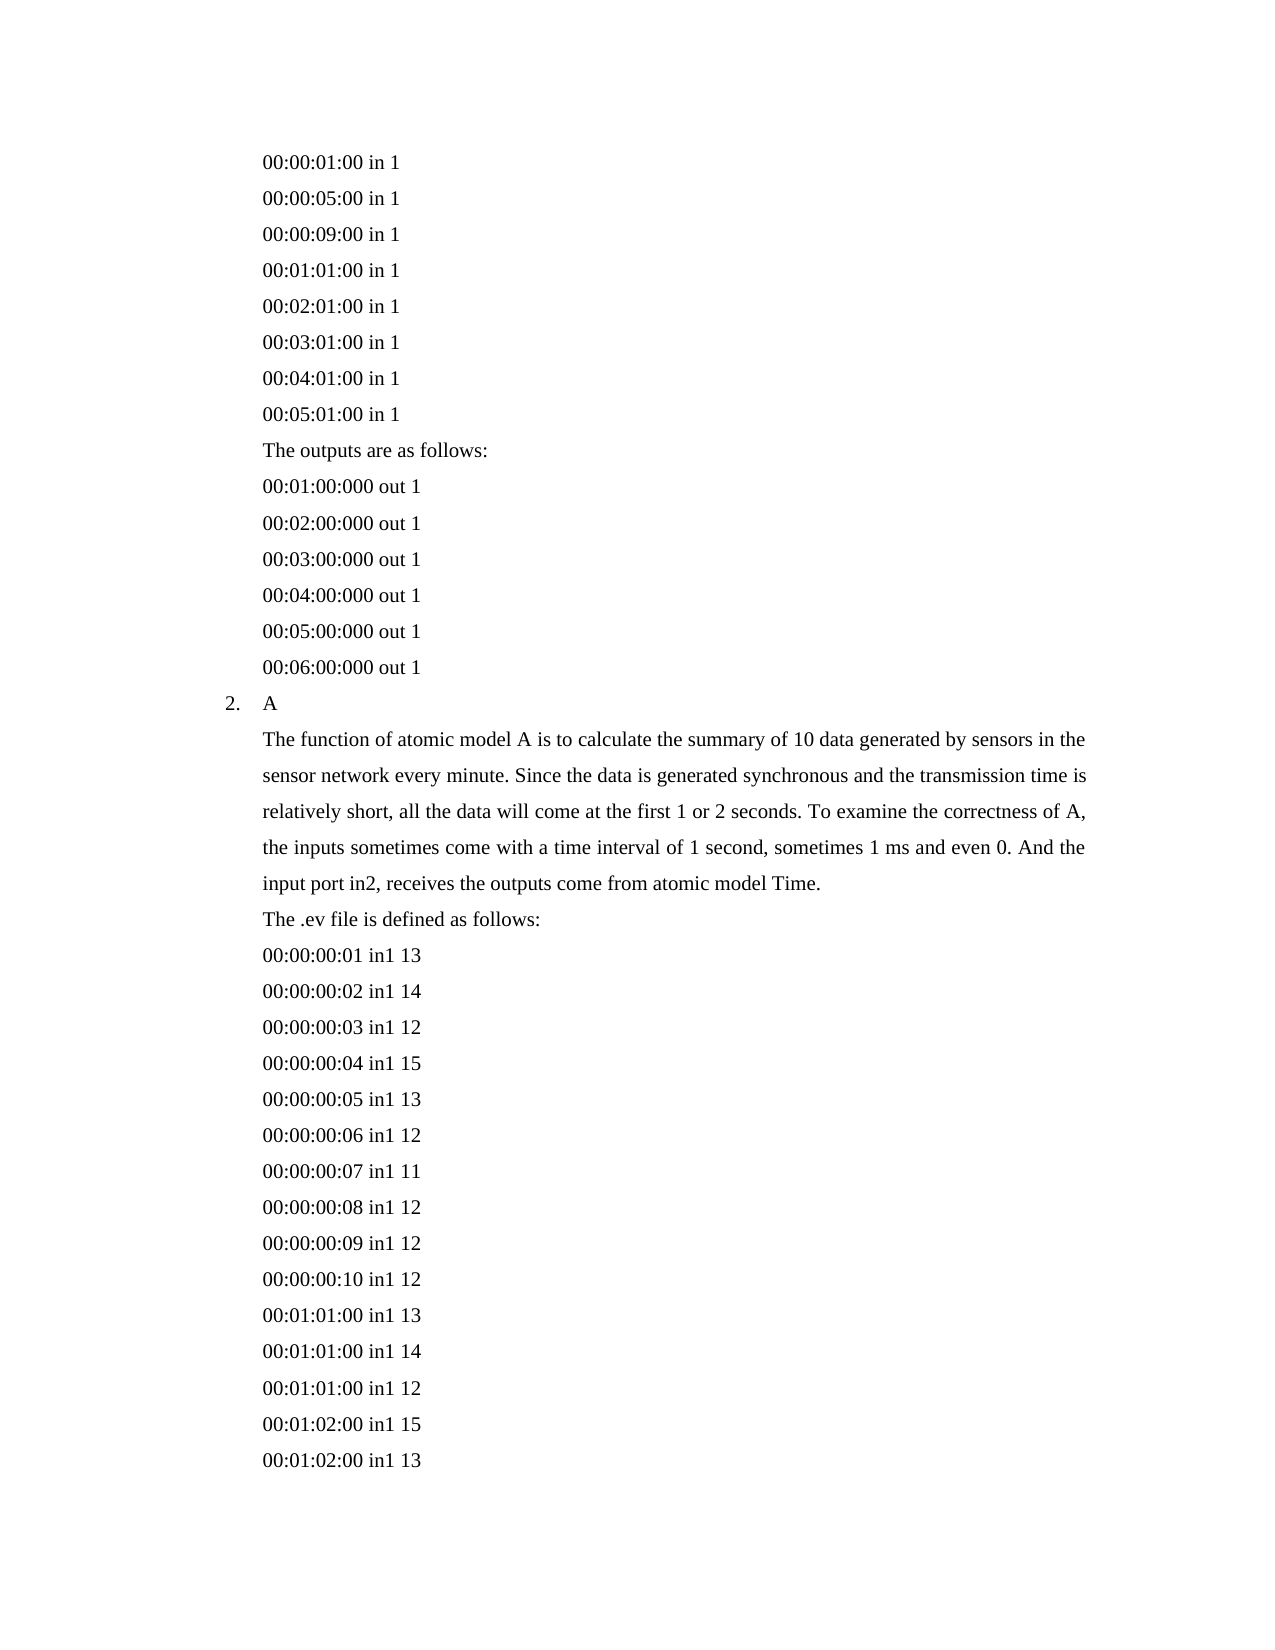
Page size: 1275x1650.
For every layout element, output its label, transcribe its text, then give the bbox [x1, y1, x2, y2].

text 00:00:00:05 in1 13 [262, 1087, 1087, 1111]
text 00:01:01:00 in1 14 [262, 1339, 1087, 1363]
text 00:01:01:00 in1 12 [262, 1375, 1087, 1399]
text The .ev file is defined as follows: [262, 907, 1087, 931]
text 00:04:01:00 in 1 [262, 366, 1087, 390]
text 00:00:00:09 in1 12 [262, 1231, 1087, 1255]
list A [225, 691, 1087, 715]
text 00:01:01:00 in1 13 [262, 1303, 1087, 1327]
text The function of atomic model A is to calculate the summary of 10 data generated by sensors in the sensor network every minute. Since the data is generated synchronous and the transmission time is relatively short, all the data will come at the first 1 or 2 seconds. To examine the correctness of A, the inputs sometimes come with a time interval of 1 second, sometimes 1 ms and even 0. And the input port in2, receives the outputs come from atomic model Time. [262, 727, 1087, 895]
text 00:00:00:06 in1 12 [262, 1123, 1087, 1147]
text 00:02:01:00 in 1 [262, 294, 1087, 318]
text 00:00:01:00 in 1 [262, 150, 1087, 174]
text 00:05:01:00 in 1 [262, 402, 1087, 426]
text 00:03:01:00 in 1 [262, 330, 1087, 354]
text 00:01:02:00 in1 15 [262, 1411, 1087, 1436]
text 00:04:00:000 out 1 [262, 582, 1087, 607]
text 00:02:00:000 out 1 [262, 510, 1087, 534]
text 00:00:05:00 in 1 [262, 186, 1087, 210]
text The outputs are as follows: [262, 438, 1087, 462]
text 00:00:00:10 in1 12 [262, 1267, 1087, 1291]
text 00:00:09:00 in 1 [262, 222, 1087, 246]
text 00:01:00:000 out 1 [262, 474, 1087, 498]
text 00:00:00:03 in1 12 [262, 1015, 1087, 1039]
text 00:01:02:00 in1 13 [262, 1447, 1087, 1472]
text 00:00:00:08 in1 12 [262, 1195, 1087, 1219]
text 00:00:00:04 in1 15 [262, 1051, 1087, 1075]
text 00:01:01:00 in 1 [262, 258, 1087, 282]
text 00:06:00:000 out 1 [262, 654, 1087, 679]
text 00:00:00:01 in1 13 [262, 943, 1087, 967]
text 00:00:00:07 in1 11 [262, 1159, 1087, 1183]
text 00:03:00:000 out 1 [262, 546, 1087, 571]
text 00:00:00:02 in1 14 [262, 979, 1087, 1003]
text 00:05:00:000 out 1 [262, 618, 1087, 643]
